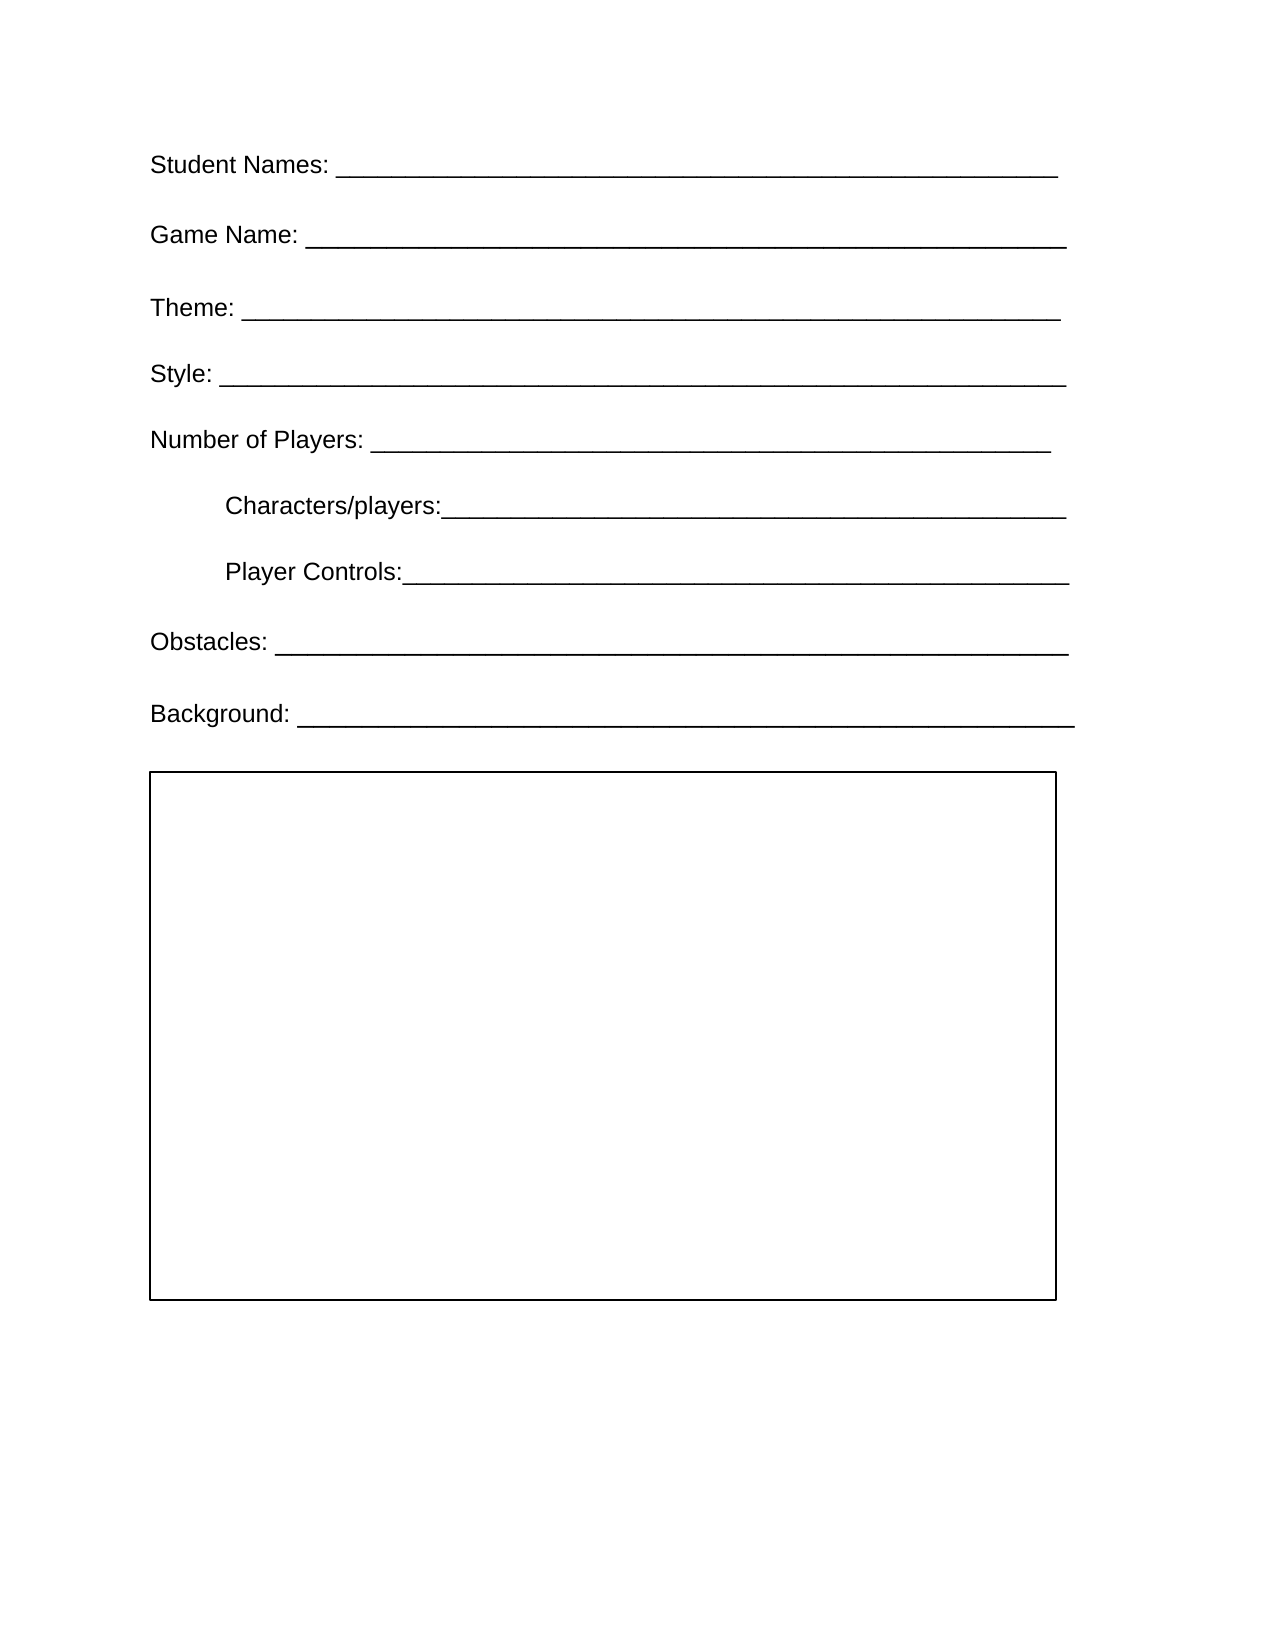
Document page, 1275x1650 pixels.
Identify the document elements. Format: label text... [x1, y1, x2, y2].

text Theme: ___________________________________________________________ [150, 293, 1125, 322]
text Background: ________________________________________________ [150, 695, 1125, 728]
text Obstacles: _________________________________________________ [150, 623, 1125, 657]
text Game Name: _______________________________________________ [150, 216, 1125, 249]
text Student Names: ____________________________________________________ [150, 150, 1125, 179]
text Number of Players: _________________________________________________ [150, 425, 1125, 454]
text Player Controls:________________________________________________ [150, 557, 1125, 586]
text Characters/players:_____________________________________________ [150, 491, 1125, 520]
text Style: _____________________________________________________________ [150, 359, 1125, 388]
